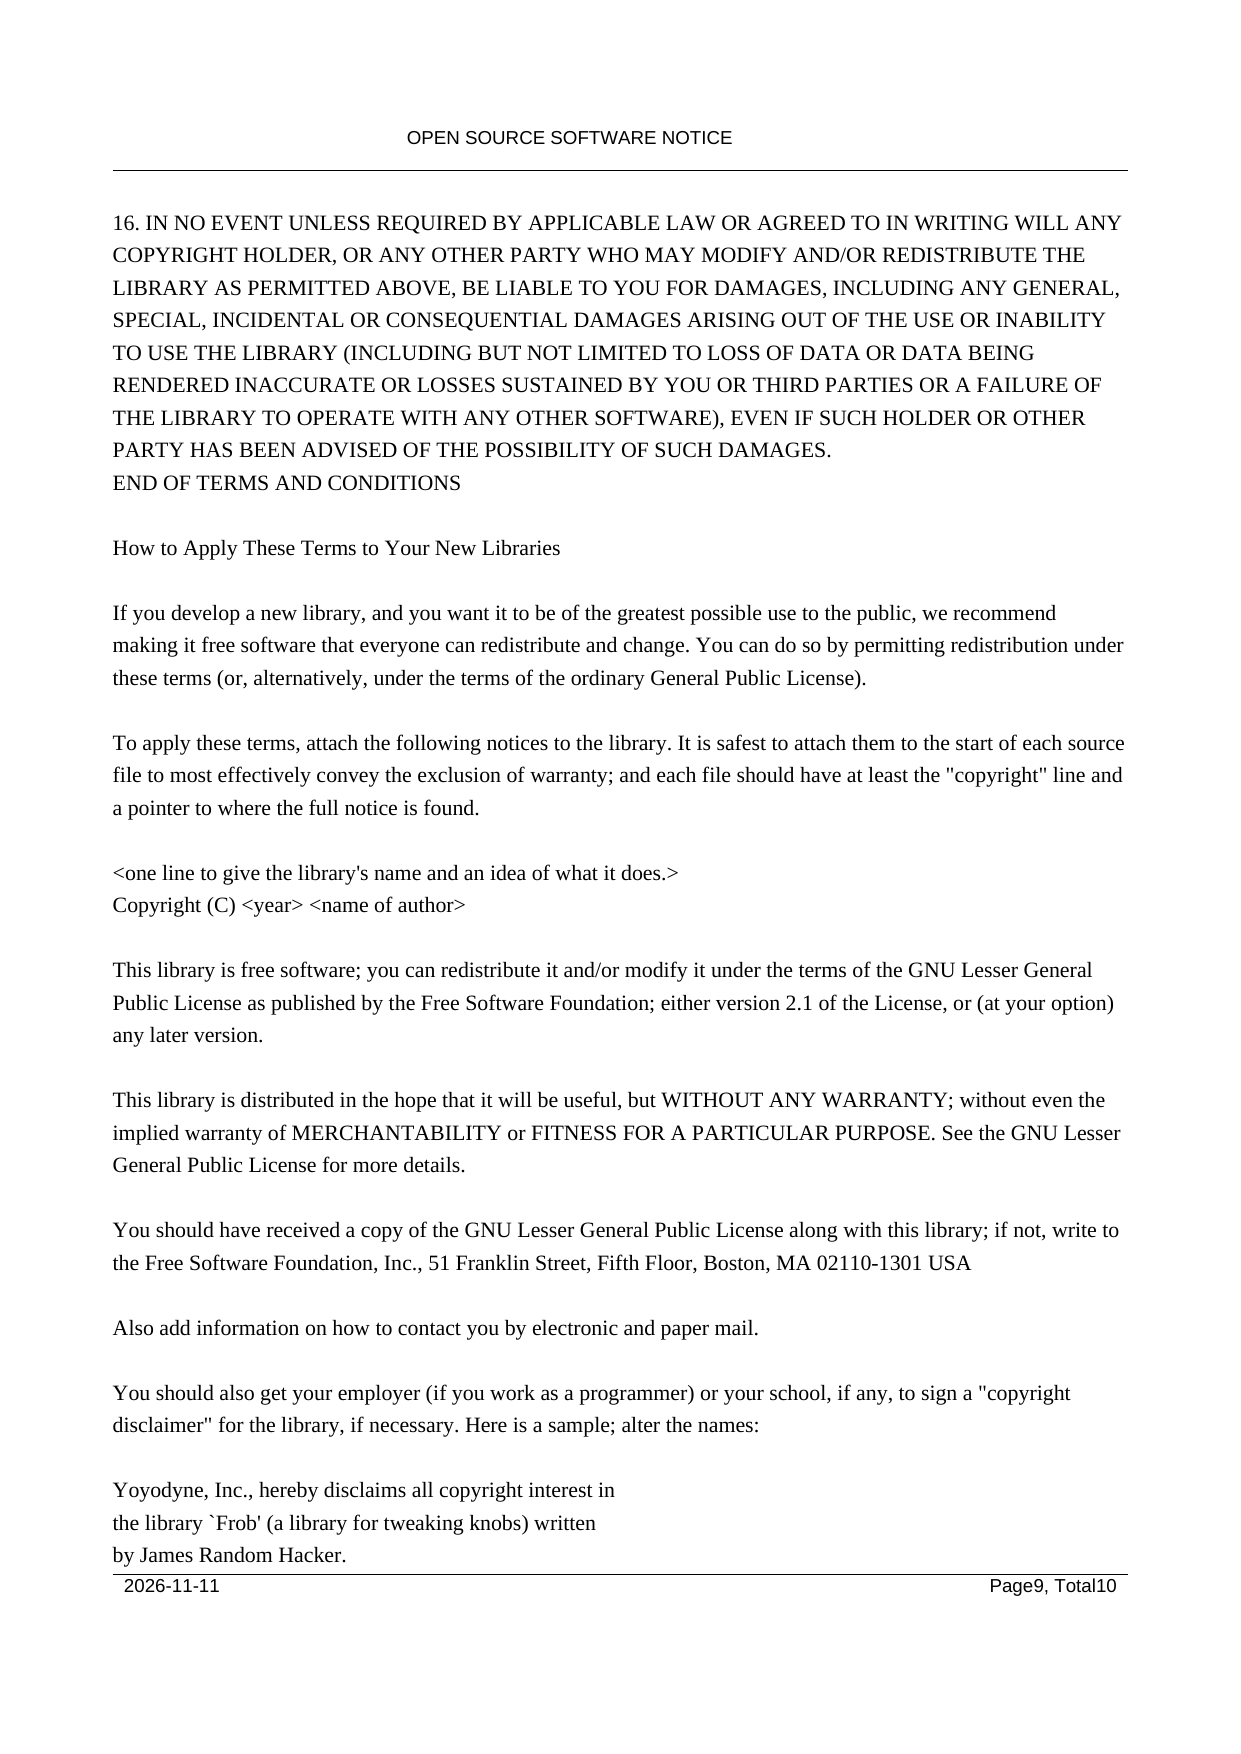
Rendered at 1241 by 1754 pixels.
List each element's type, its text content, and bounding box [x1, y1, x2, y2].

text To apply these terms, attach the following notices to the library. It is safest to attach them to the start of each source file to most effectively convey the exclusion of warranty; and each file should have at least the "copyright" line and a pointer to where the full notice is found. [112, 726, 1128, 824]
text You should have received a copy of the GNU Lesser General Public License along with this library; if not, write to the Free Software Foundation, Inc., 51 Franklin Street, Fifth Floor, Boston, MA 02110-1301 USA [112, 1214, 1128, 1279]
text <one line to give the library's name and an idea of what it does.> [112, 856, 1128, 889]
text by James Random Hacker. [112, 1539, 1128, 1571]
text Copyright (C) <year> <name of author> [112, 889, 1128, 921]
text END OF TERMS AND CONDITIONS [112, 466, 1128, 499]
text 16. IN NO EVENT UNLESS REQUIRED BY APPLICABLE LAW OR AGREED TO IN WRITING WILL ANY COPYRIGHT HOLDER, OR ANY OTHER PARTY WHO MAY MODIFY AND/OR REDISTRIBUTE THE LIBRARY AS PERMITTED ABOVE, BE LIABLE TO YOU FOR DAMAGES, INCLUDING ANY GENERAL, SPECIAL, INCIDENTAL OR CONSEQUENTIAL DAMAGES ARISING OUT OF THE USE OR INABILITY TO USE THE LIBRARY (INCLUDING BUT NOT LIMITED TO LOSS OF DATA OR DATA BEING RENDERED INACCURATE OR LOSSES SUSTAINED BY YOU OR THIRD PARTIES OR A FAILURE OF THE LIBRARY TO OPERATE WITH ANY OTHER SOFTWARE), EVEN IF SUCH HOLDER OR OTHER PARTY HAS BEEN ADVISED OF THE POSSIBILITY OF SUCH DAMAGES. [112, 206, 1128, 466]
text You should also get your employer (if you work as a programmer) or your school, if any, to sign a "copyright disclaimer" for the library, if necessary. Here is a sample; alter the names: [112, 1376, 1128, 1441]
text How to Apply These Terms to Your New Libraries [112, 531, 1128, 564]
text This library is free software; you can redistribute it and/or modify it under the terms of the GNU Lesser General Public License as published by the Free Software Foundation; either version 2.1 of the License, or (at your option) any later version. [112, 954, 1128, 1051]
text the library `Frob' (a library for tweaking knobs) written [112, 1506, 1128, 1539]
text If you develop a new library, and you want it to be of the greatest possible use to the public, we recommend making it free software that everyone can redistribute and change. You can do so by permitting redistribution under these terms (or, alternatively, under the terms of the ordinary General Public License). [112, 596, 1128, 694]
text Also add information on how to contact you by electronic and paper mail. [112, 1311, 1128, 1344]
text Yoyodyne, Inc., hereby disclaims all copyright interest in [112, 1474, 1128, 1506]
text This library is distributed in the hope that it will be useful, but WITHOUT ANY WARRANTY; without even the implied warranty of MERCHANTABILITY or FITNESS FOR A PARTICULAR PURPOSE. See the GNU Lesser General Public License for more details. [112, 1084, 1128, 1181]
